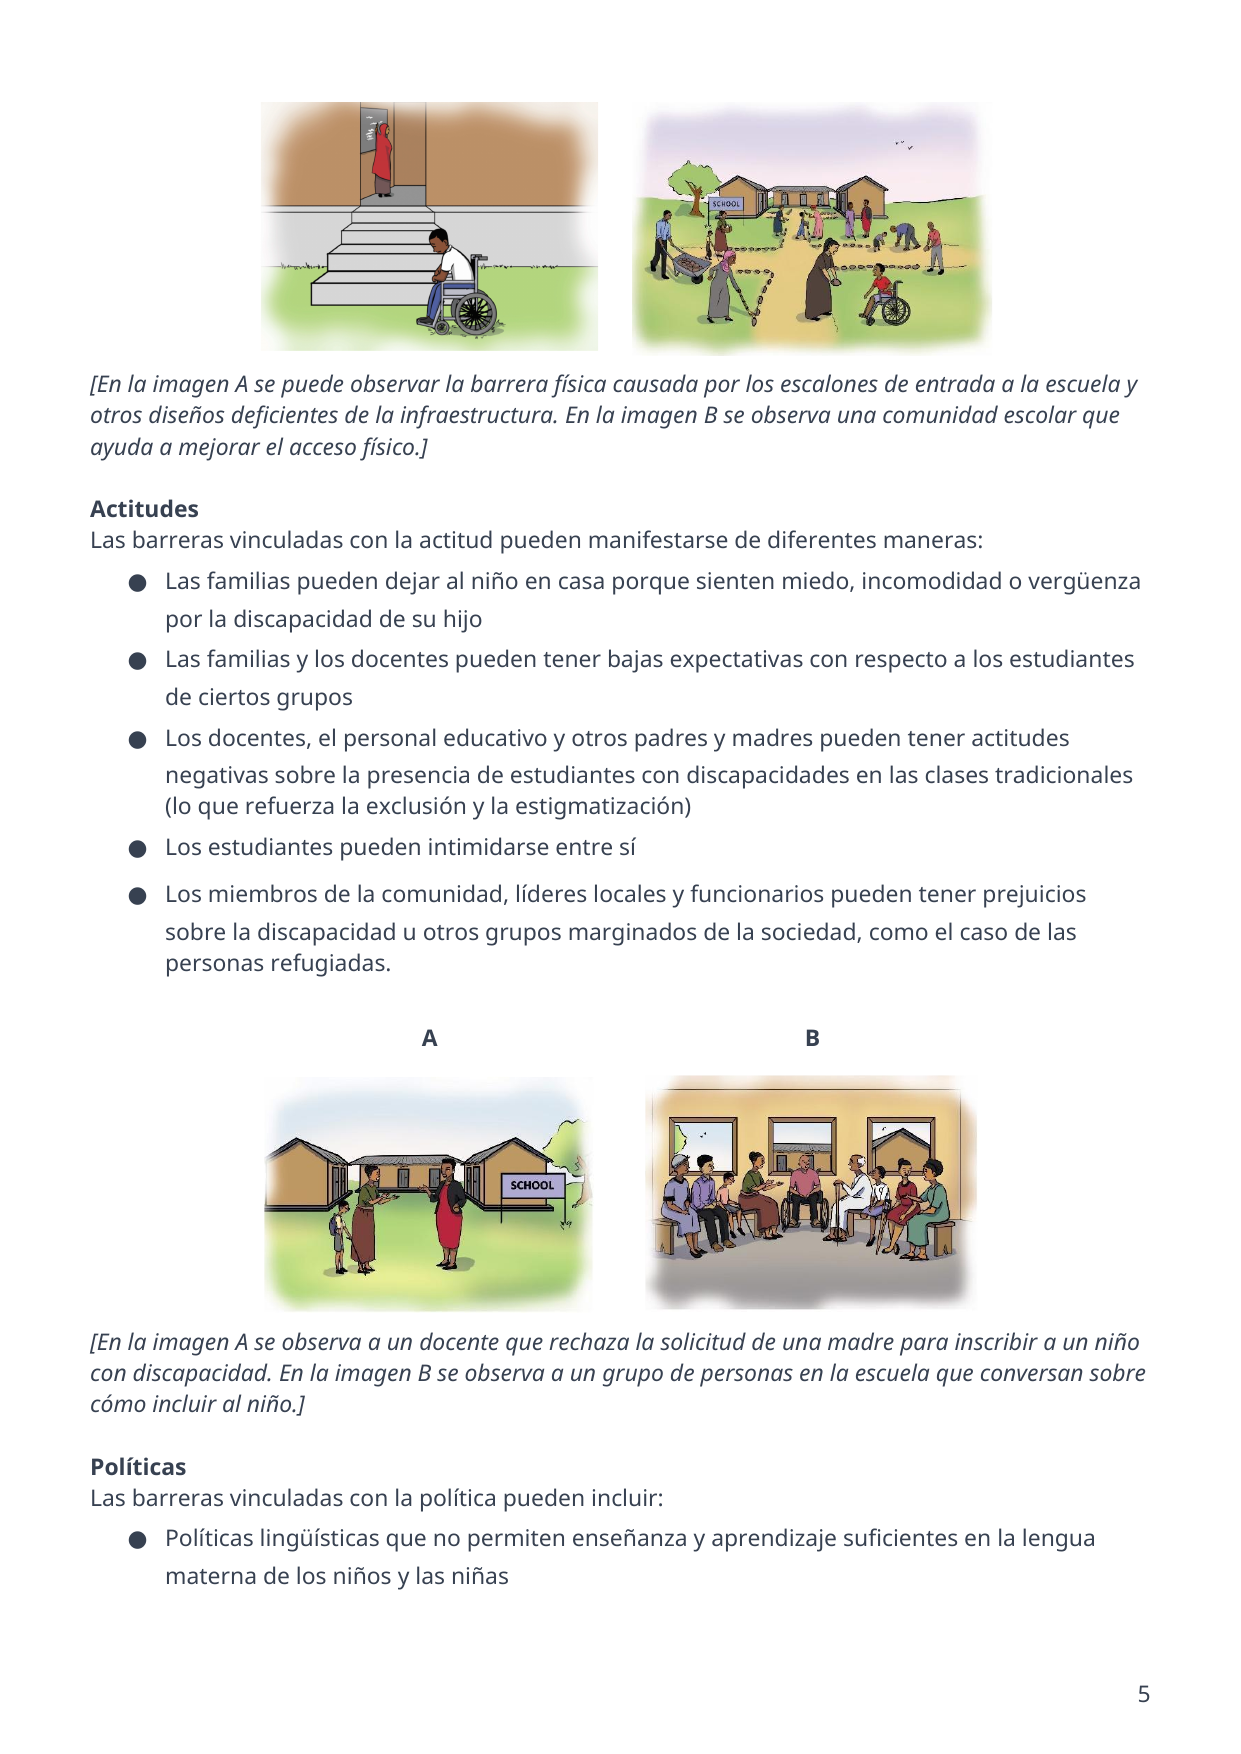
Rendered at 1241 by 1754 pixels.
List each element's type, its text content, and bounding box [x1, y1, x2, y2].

list Las familias y los docentes pueden tener bajas expectativas con respecto a los estudiantes de ciertos grupos [127, 634, 1150, 712]
list Los docentes, el personal educativo y otros padres y madres pueden tener actitudes negativas sobre la presencia de estudiantes con discapacidades en las clases tradicionales (lo que refuerza la exclusión y la estigmatización) [127, 712, 1150, 821]
text Las barreras vinculadas con la actitud pueden manifestarse de diferentes maneras: [90, 524, 1150, 556]
table_cell [238, 1065, 621, 1323]
table_cell [623, 92, 1002, 366]
text Actitudes [90, 493, 1150, 524]
table_cell [238, 92, 621, 366]
list Políticas lingüísticas que no permiten enseñanza y aprendizaje suficientes en la lengua materna de los niños y las niñas [127, 1513, 1150, 1591]
list Los miembros de la comunidad, líderes locales y funcionarios pueden tener prejuicios sobre la discapacidad u otros grupos marginados de la sociedad, como el caso de las personas refugiadas. [127, 868, 1150, 978]
text [En la imagen A se observa a un docente que rechaza la solicitud de una madre para inscribir a un niño con discapacidad. En la imagen B se observa a un grupo de personas en la escuela que conversan sobre cómo incluir al niño.] [90, 1325, 1150, 1419]
table_cell [623, 1065, 1002, 1323]
picture [260, 102, 599, 351]
table_header A [238, 1011, 621, 1063]
table_header B [623, 1011, 1002, 1063]
text Las barreras vinculadas con la política pueden incluir: [90, 1482, 1150, 1513]
text [En la imagen A se puede observar la barrera física causada por los escalones de entrada a la escuela y otros diseños deficientes de la infraestructura. En la imagen B se observa una comunidad escolar que ayuda a mejorar el acceso físico.] [90, 368, 1150, 462]
picture [264, 1075, 595, 1313]
text Políticas [90, 1450, 1150, 1482]
list Los estudiantes pueden intimidarse entre sí [127, 821, 1150, 868]
picture [644, 1075, 980, 1312]
list Las familias pueden dejar al niño en casa porque sienten miedo, incomodidad o vergüenza por la discapacidad de su hijo [127, 556, 1150, 634]
picture [632, 102, 993, 356]
